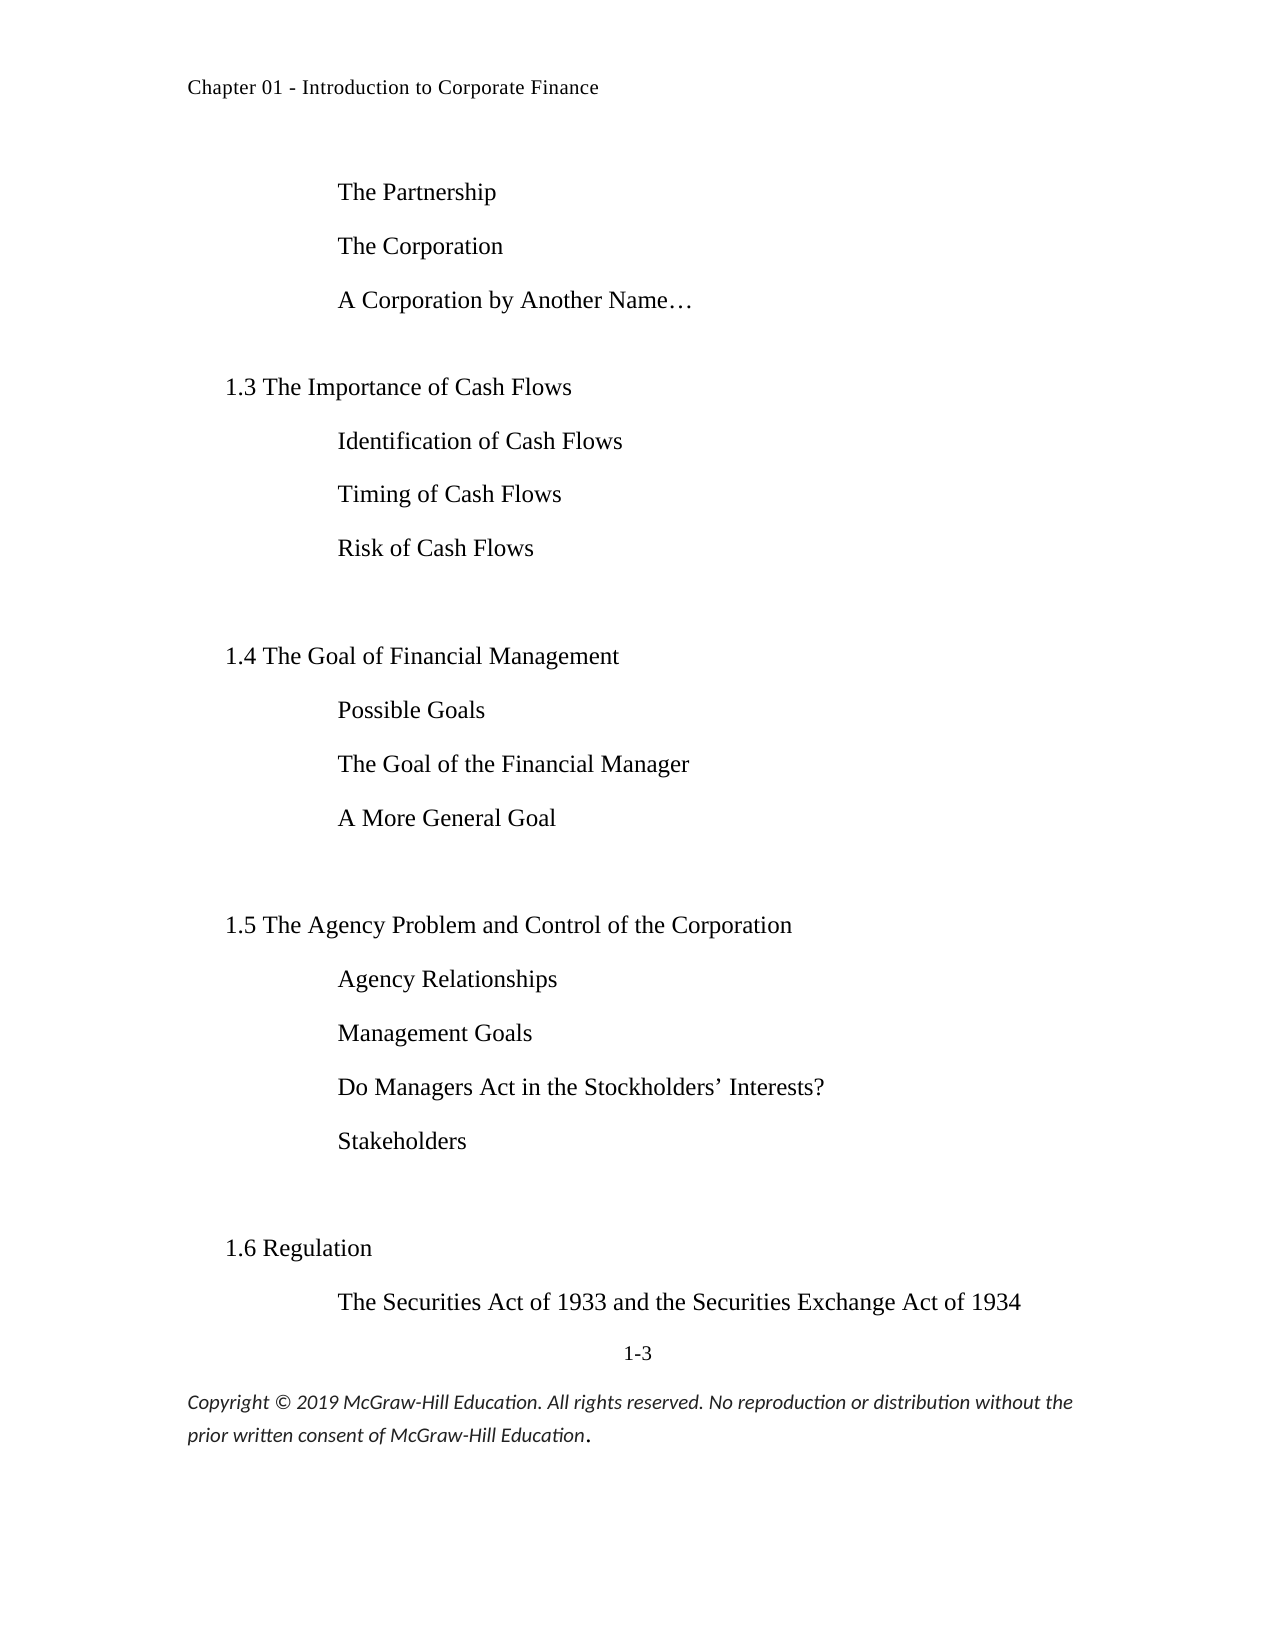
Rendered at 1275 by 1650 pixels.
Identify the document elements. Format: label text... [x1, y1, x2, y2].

list A More General Goal [300, 803, 1087, 831]
list The Goal of Financial Management [225, 641, 1087, 670]
list Possible Goals [300, 695, 1087, 724]
list Management Goals [300, 1018, 1087, 1047]
list The Agency Problem and Control of the Corporation [225, 910, 1087, 939]
text Risk of Cash Flows [337, 533, 1087, 562]
list Do Managers Act in the Stockholders’ Interests? [300, 1072, 1087, 1101]
list The Partnership [300, 177, 1087, 206]
text Identification of Cash Flows [337, 426, 1087, 454]
text The Securities Act of 1933 and the Securities Exchange Act of 1934 [187, 1287, 1087, 1316]
text Timing of Cash Flows [337, 479, 1087, 508]
list Stakeholders [300, 1126, 1087, 1154]
list The Corporation [300, 231, 1087, 260]
list Regulation [225, 1233, 1087, 1262]
list A Corporation by Another Name… [300, 285, 1087, 347]
list Agency Relationships [300, 964, 1087, 993]
list The Goal of the Financial Manager [300, 749, 1087, 778]
list The Importance of Cash Flows [225, 372, 1087, 401]
